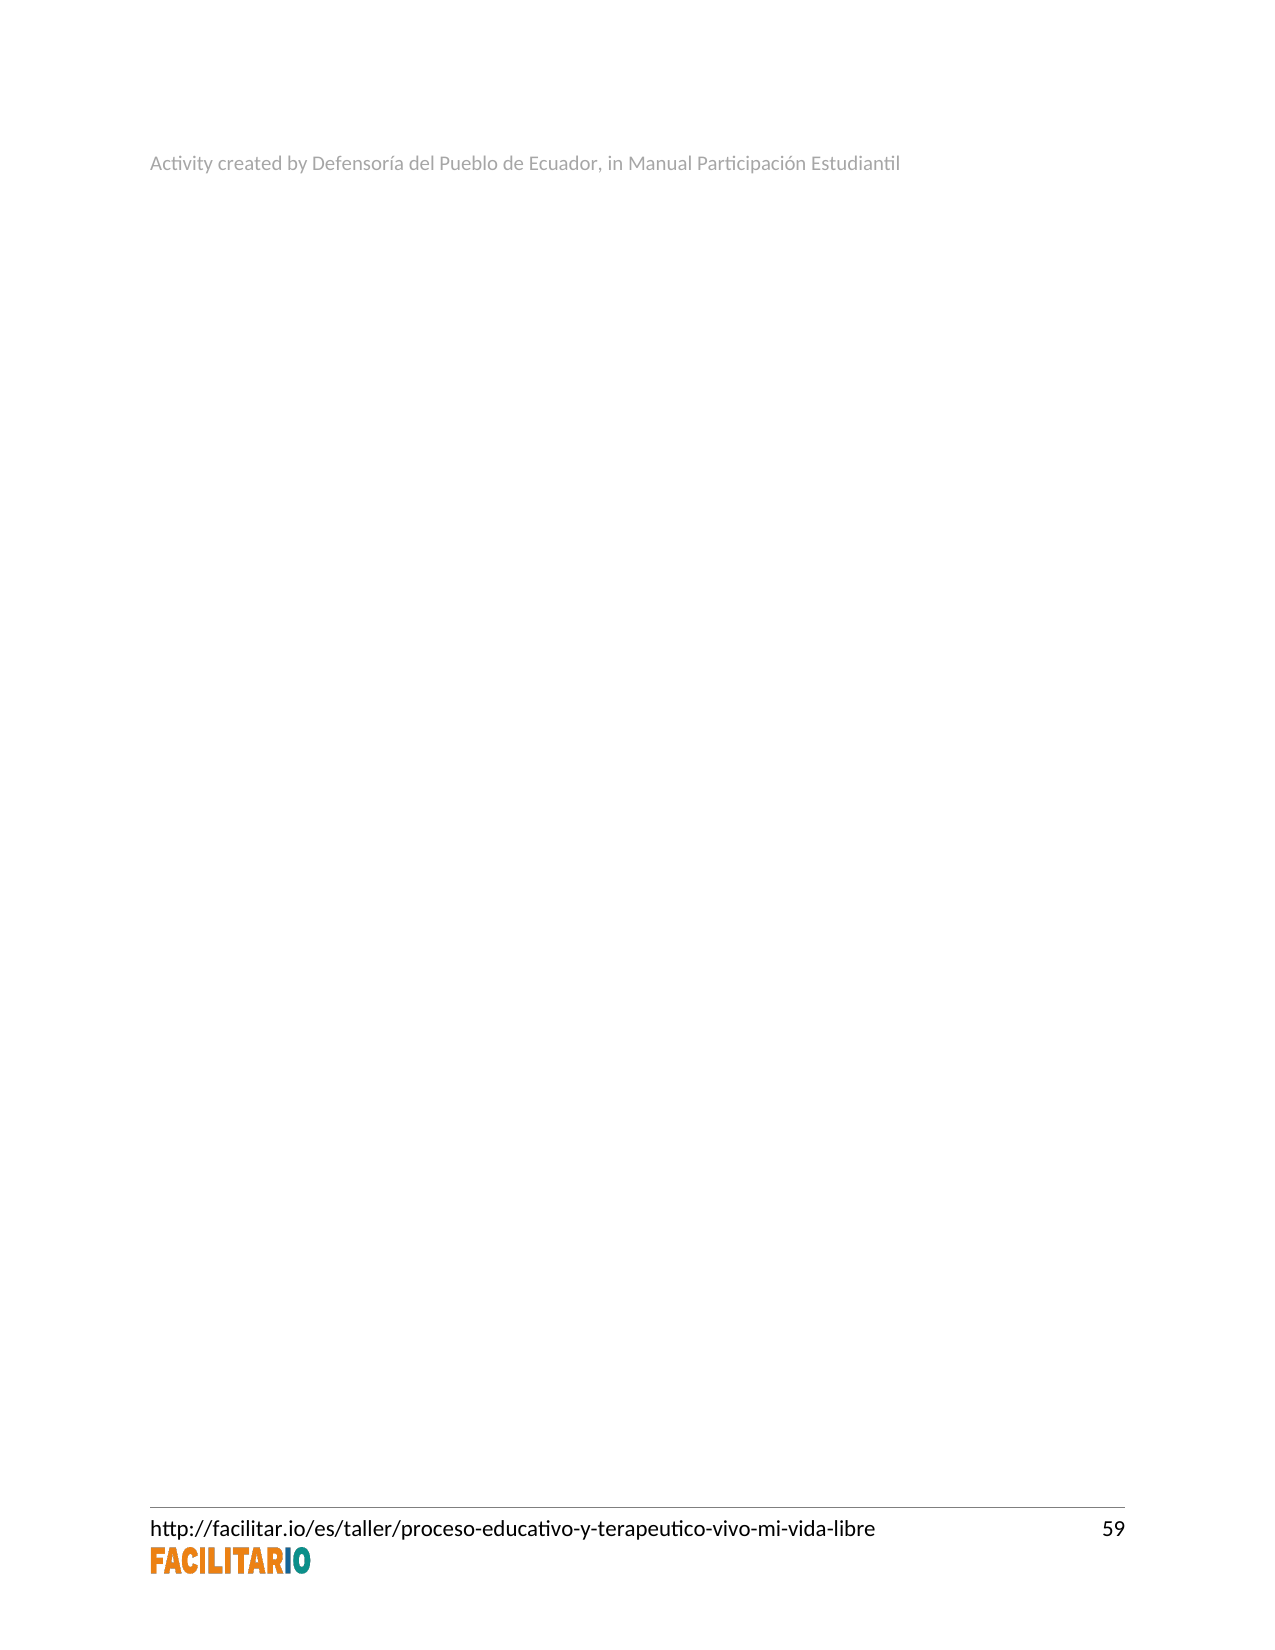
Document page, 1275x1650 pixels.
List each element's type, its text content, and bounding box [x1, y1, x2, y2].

text Activity created by Defensoría del Pueblo de Ecuador, in Manual Participación Estudiantil [150, 150, 1125, 175]
picture [145, 1544, 315, 1576]
